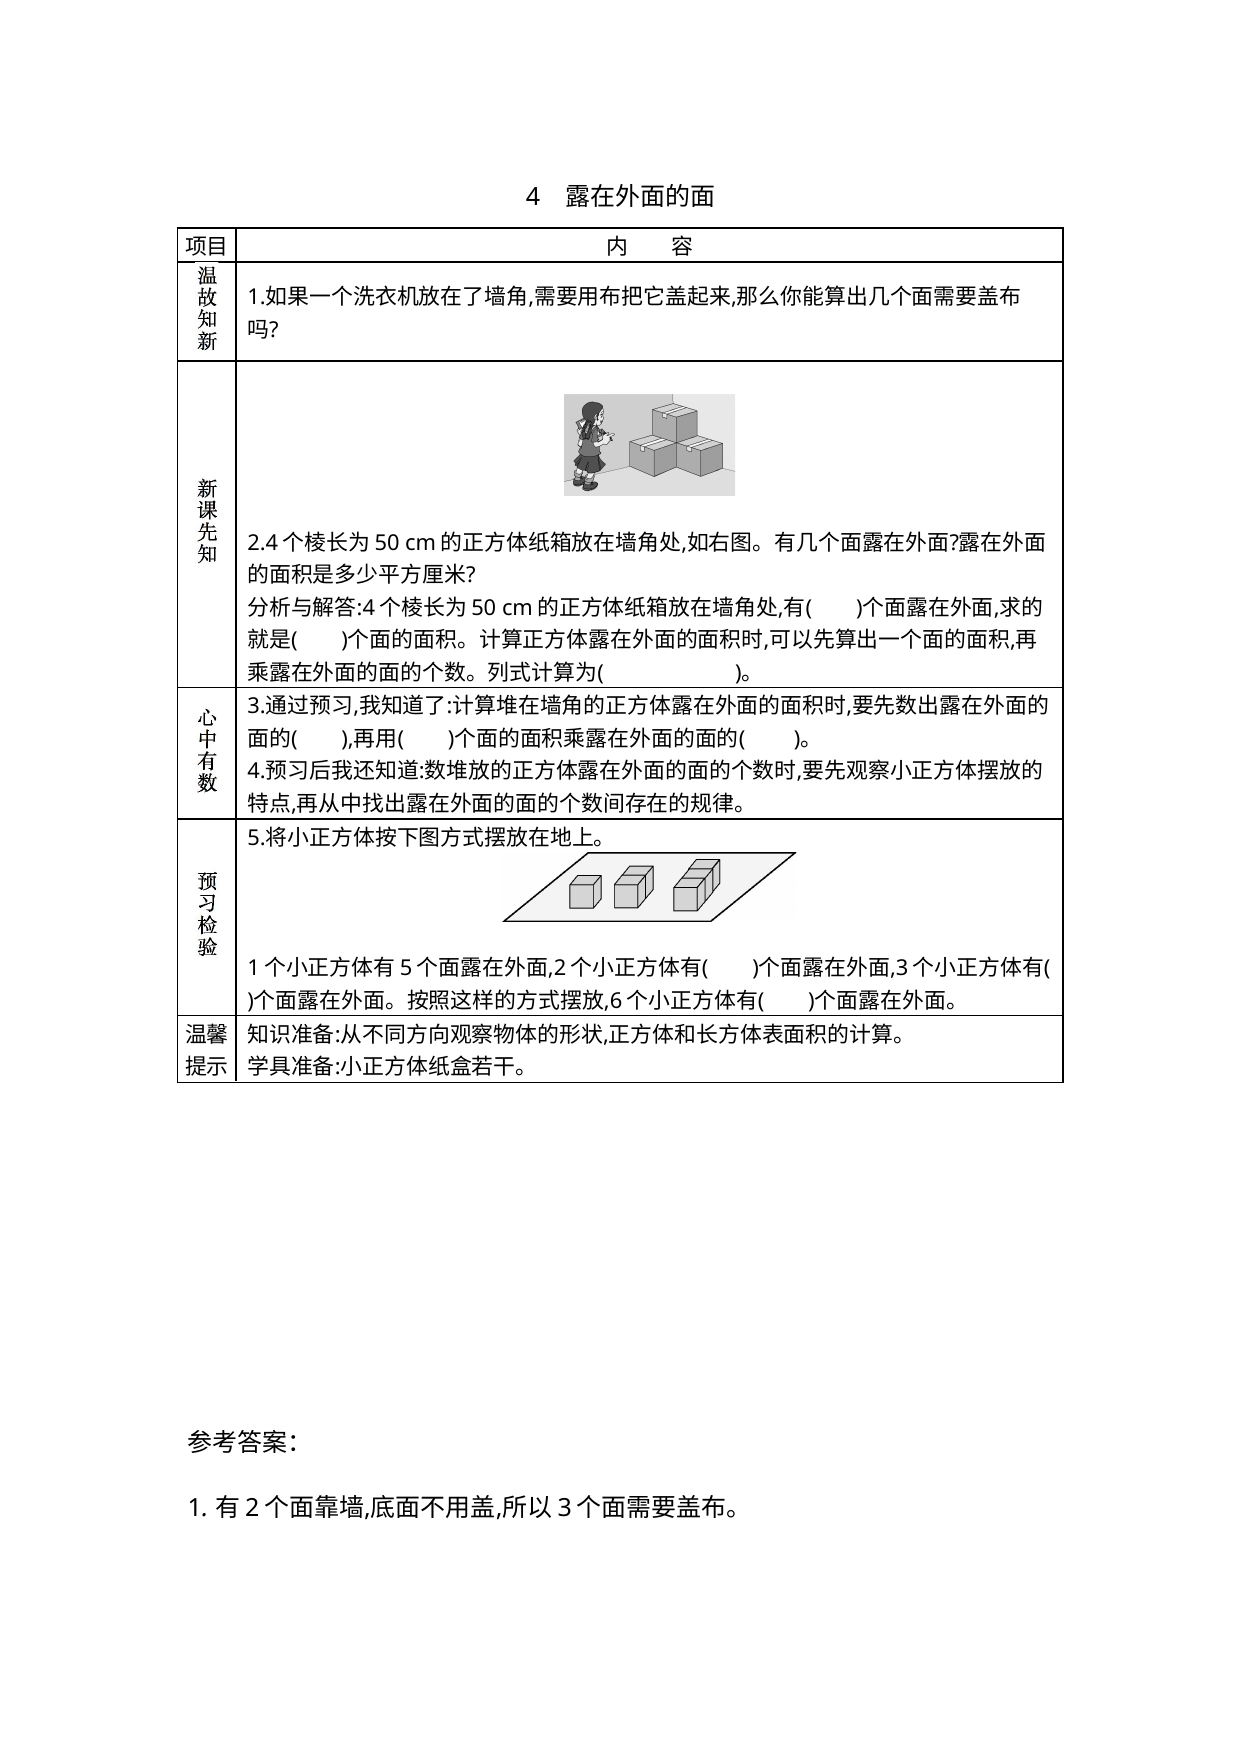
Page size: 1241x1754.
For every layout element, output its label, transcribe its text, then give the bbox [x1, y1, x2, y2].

table_header 内 容 [237, 229, 1062, 261]
picture [564, 394, 736, 496]
picture [195, 262, 219, 352]
table_cell 1.如果一个洗衣机放在了墙角,需要用布把它盖起来,那么你能算出几个面需要盖布吗? [237, 263, 1062, 360]
table_cell 知识准备:从不同方向观察物体的形状,正方体和长方体表面积的计算。 学具准备:小正方体纸盒若干。 [237, 1016, 1062, 1081]
table_cell [178, 263, 235, 360]
table_cell [178, 688, 235, 818]
table_cell 5.将小正方体按下图方式摆放在地上。 1个小正方体有5个面露在外面,2个小正方体有( )个面露在外面,3个小正方体有( )个面露在外面。按照这样的方式摆放,6个小正方体有( )个面露在外面。 [237, 820, 1062, 1015]
table_cell 温馨 提示 [178, 1016, 235, 1081]
picture [195, 868, 219, 958]
text 参考答案： [187, 1408, 1053, 1473]
table_cell [178, 820, 235, 1015]
picture [502, 852, 797, 922]
table_cell 2.4个棱长为50 cm的正方体纸箱放在墙角处,如右图。有几个面露在外面?露在外面的面积是多少平方厘米? 分析与解答:4个棱长为50 cm的正方体纸箱放在墙角处,有( )个面露在外面,求的就是( )个面的面积。计算正方体露在外面的面积时,可以先算出一个面的面积,再乘露在外面的面的个数。列式计算为( )。 [237, 362, 1062, 687]
table_header 项目 [178, 229, 235, 261]
text 4 露在外面的面 [187, 162, 1053, 227]
picture [195, 475, 219, 565]
table_cell [178, 362, 235, 687]
table_cell 3.通过预习,我知道了:计算堆在墙角的正方体露在外面的面积时,要先数出露在外面的面的( ),再用( )个面的面积乘露在外面的面的( )。 4.预习后我还知道:数堆放的正方体露在外面的面的个数时,要先观察小正方体摆放的特点,再从中找出露在外面的面的个数间存在的规律。 [237, 688, 1062, 818]
picture [195, 704, 219, 794]
text 1. 有2个面靠墙,底面不用盖,所以3个面需要盖布。 [187, 1473, 1053, 1538]
